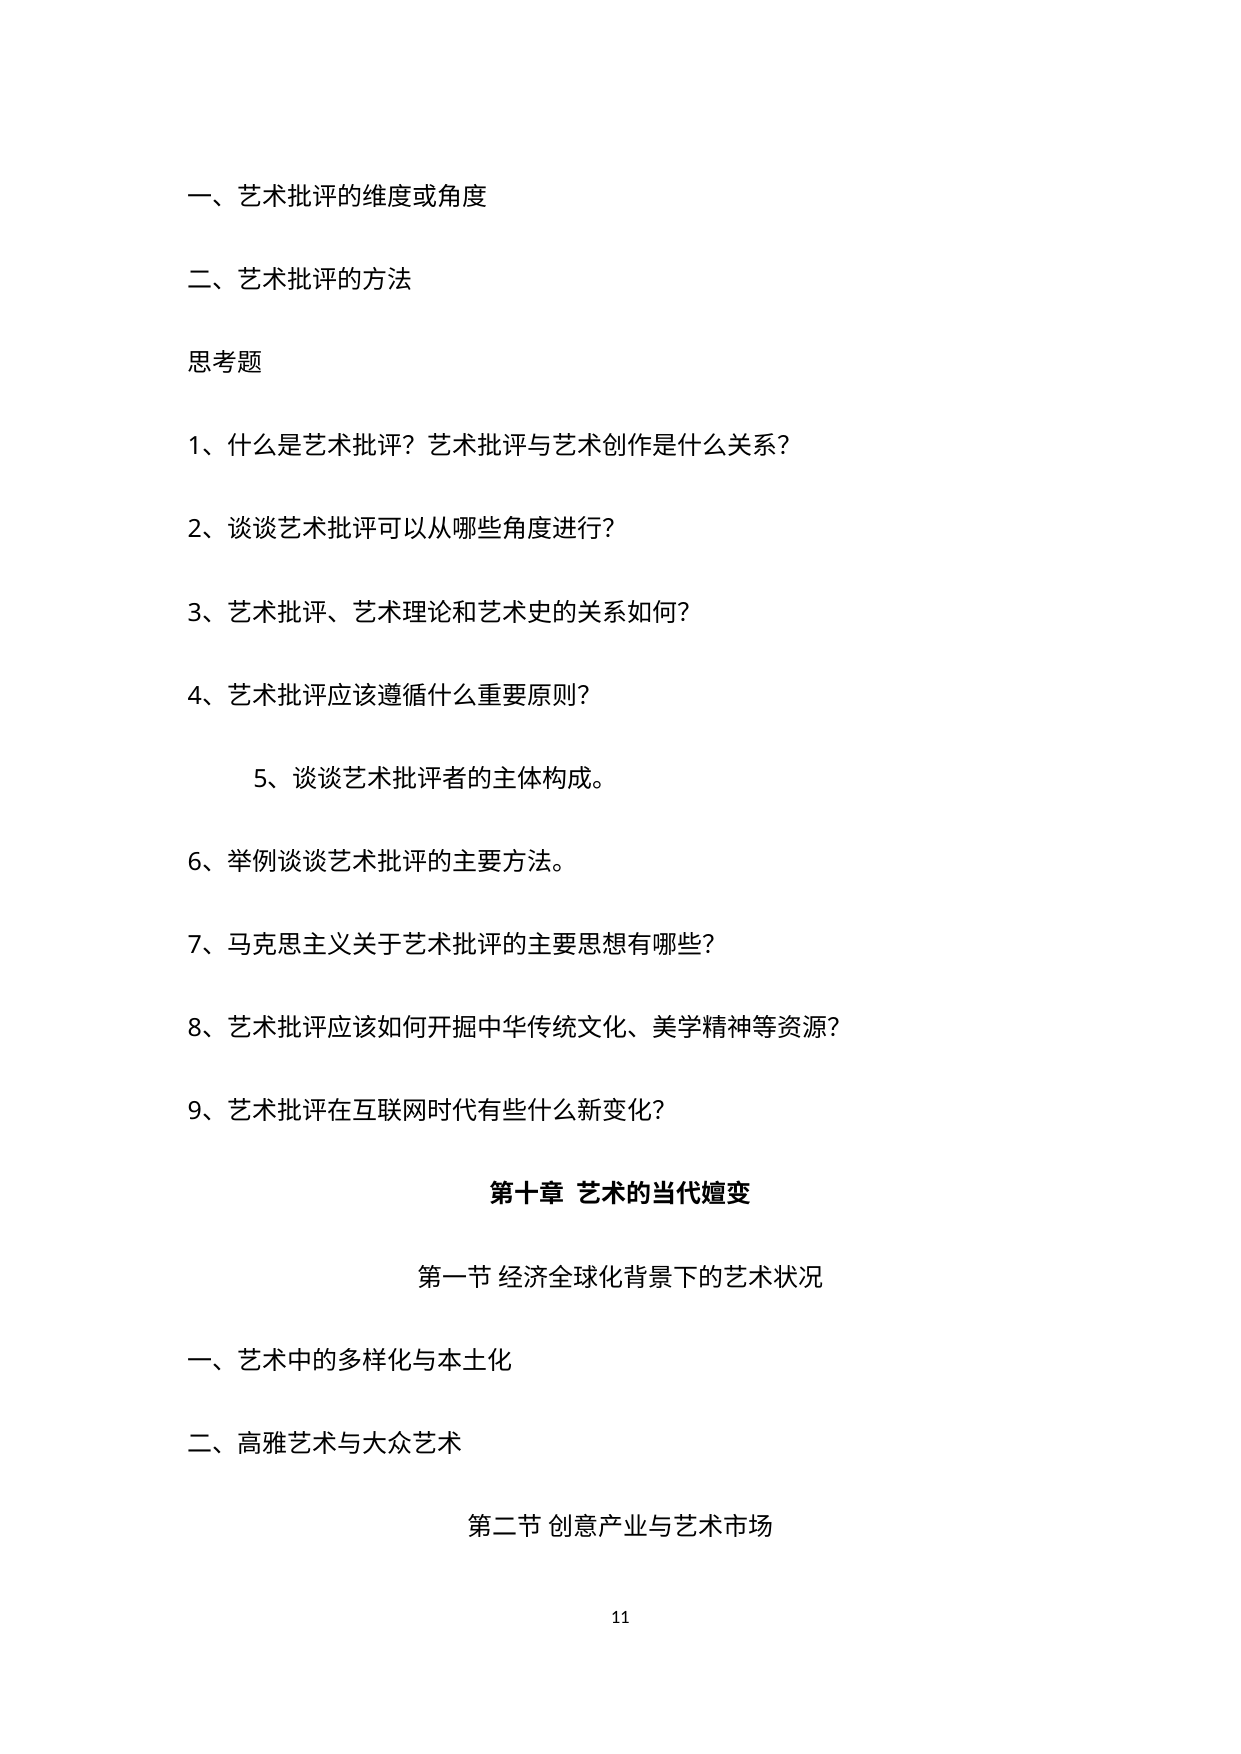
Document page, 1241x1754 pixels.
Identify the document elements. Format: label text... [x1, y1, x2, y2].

text 4、艺术批评应该遵循什么重要原则？ [187, 661, 1053, 726]
text 6、举例谈谈艺术批评的主要方法。 [187, 827, 1053, 892]
text 7、马克思主义关于艺术批评的主要思想有哪些？ [187, 910, 1053, 975]
text 2、谈谈艺术批评可以从哪些角度进行？ [187, 494, 1053, 559]
text 二、艺术批评的方法 [187, 245, 1053, 310]
text 二、高雅艺术与大众艺术 [187, 1409, 1053, 1474]
text 第十章 艺术的当代嬗变 [187, 1159, 1053, 1224]
text 1、什么是艺术批评？艺术批评与艺术创作是什么关系？ [187, 411, 1053, 476]
text 一、艺术批评的维度或角度 [187, 162, 1053, 227]
text 一、艺术中的多样化与本土化 [187, 1326, 1053, 1391]
text 3、艺术批评、艺术理论和艺术史的关系如何？ [187, 578, 1053, 643]
text 思考题 [187, 328, 1053, 393]
list 第二节 创意产业与艺术市场 [187, 1492, 1053, 1557]
list 5、谈谈艺术批评者的主体构成。 [253, 744, 1053, 809]
text 8、艺术批评应该如何开掘中华传统文化、美学精神等资源？ [187, 993, 1053, 1058]
text 9、艺术批评在互联网时代有些什么新变化？ [187, 1076, 1053, 1141]
text 第一节 经济全球化背景下的艺术状况 [187, 1243, 1053, 1308]
